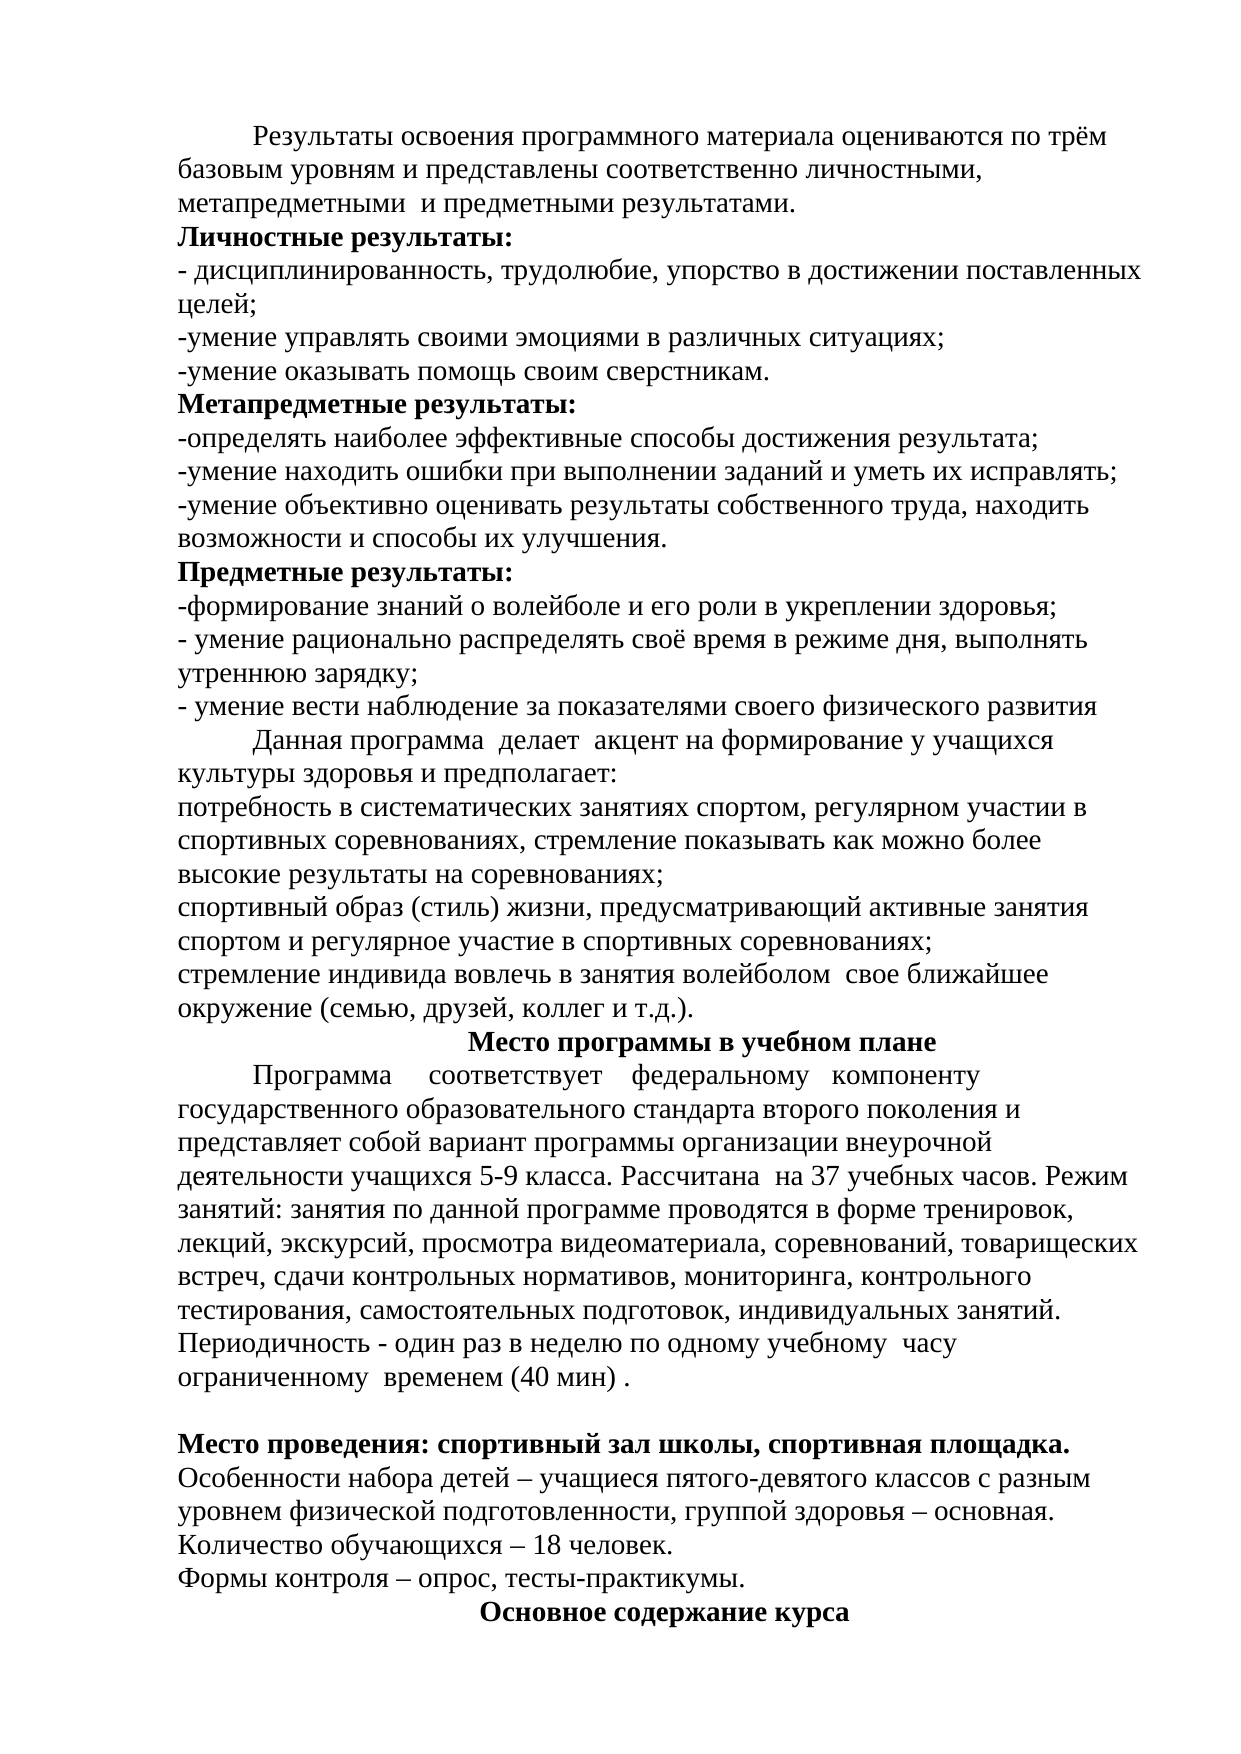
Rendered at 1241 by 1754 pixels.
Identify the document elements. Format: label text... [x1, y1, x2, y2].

text Особенности набора детей – учащиеся пятого-девятого классов с разным уровнем физической подготовленности, группой здоровья – основная. [177, 1460, 1152, 1527]
text Результаты освоения программного материала оцениваются по трём базовым уровням и представлены соответственно личностными, метапредметными и предметными результатами. [177, 118, 1152, 219]
text Личностные результаты: [177, 219, 1152, 252]
text Программа соответствует федеральному компоненту государственного образовательного стандарта второго поколения и представляет собой вариант программы организации внеурочной деятельности учащихся 5-9 класса. Рассчитана на 37 учебных часов. Режим занятий: занятия по данной программе проводятся в форме тренировок, лекций, экскурсий, просмотра видеоматериала, соревнований, товарищеских встреч, сдачи контрольных нормативов, мониторинга, контрольного тестирования, самостоятельных подготовок, индивидуальных занятий. Периодичность - один раз в неделю по одному учебному часу ограниченному временем (40 мин) . [177, 1057, 1152, 1393]
text - умение вести наблюдение за показателями своего физического развития [177, 688, 1152, 722]
text -умение объективно оценивать результаты собственного труда, находить возможности и способы их улучшения. [177, 487, 1152, 554]
text - умение рационально распределять своё время в режиме дня, выполнять утреннюю зарядку; [177, 621, 1152, 688]
text -определять наиболее эффективные способы достижения результата; [177, 420, 1152, 453]
text Основное содержание курса [177, 1594, 1152, 1627]
text -формирование знаний о волейболе и его роли в укреплении здоровья; [177, 588, 1152, 621]
text Данная программа делает акцент на формирование у учащихся культуры здоровья и предполагает: [177, 722, 1152, 789]
text Предметные результаты: [177, 554, 1152, 588]
text -умение находить ошибки при выполнении заданий и уметь их исправлять; [177, 453, 1152, 487]
text потребность в систематических занятиях спортом, регулярном участии в спортивных соревнованиях, стремление показывать как можно более высокие результаты на соревнованиях; [177, 789, 1152, 889]
text спортивный образ (стиль) жизни, предусматривающий активные занятия спортом и регулярное участие в спортивных соревнованиях; [177, 889, 1152, 957]
text стремление индивида вовлечь в занятия волейболом свое ближайшее окружение (семью, друзей, коллег и т.д.). [177, 957, 1152, 1024]
text -умение управлять своими эмоциями в различных ситуациях; [177, 319, 1152, 353]
text Место программы в учебном плане [177, 1024, 1152, 1057]
text Метапредметные результаты: [177, 386, 1152, 420]
text - дисциплинированность, трудолюбие, упорство в достижении поставленных целей; [177, 252, 1152, 319]
text Формы контроля – опрос, тесты-практикумы. [177, 1560, 1152, 1594]
text Количество обучающихся – 18 человек. [177, 1527, 1152, 1560]
text Место проведения: спортивный зал школы, спортивная площадка. [177, 1426, 1152, 1460]
text -умение оказывать помощь своим сверстникам. [177, 353, 1152, 386]
